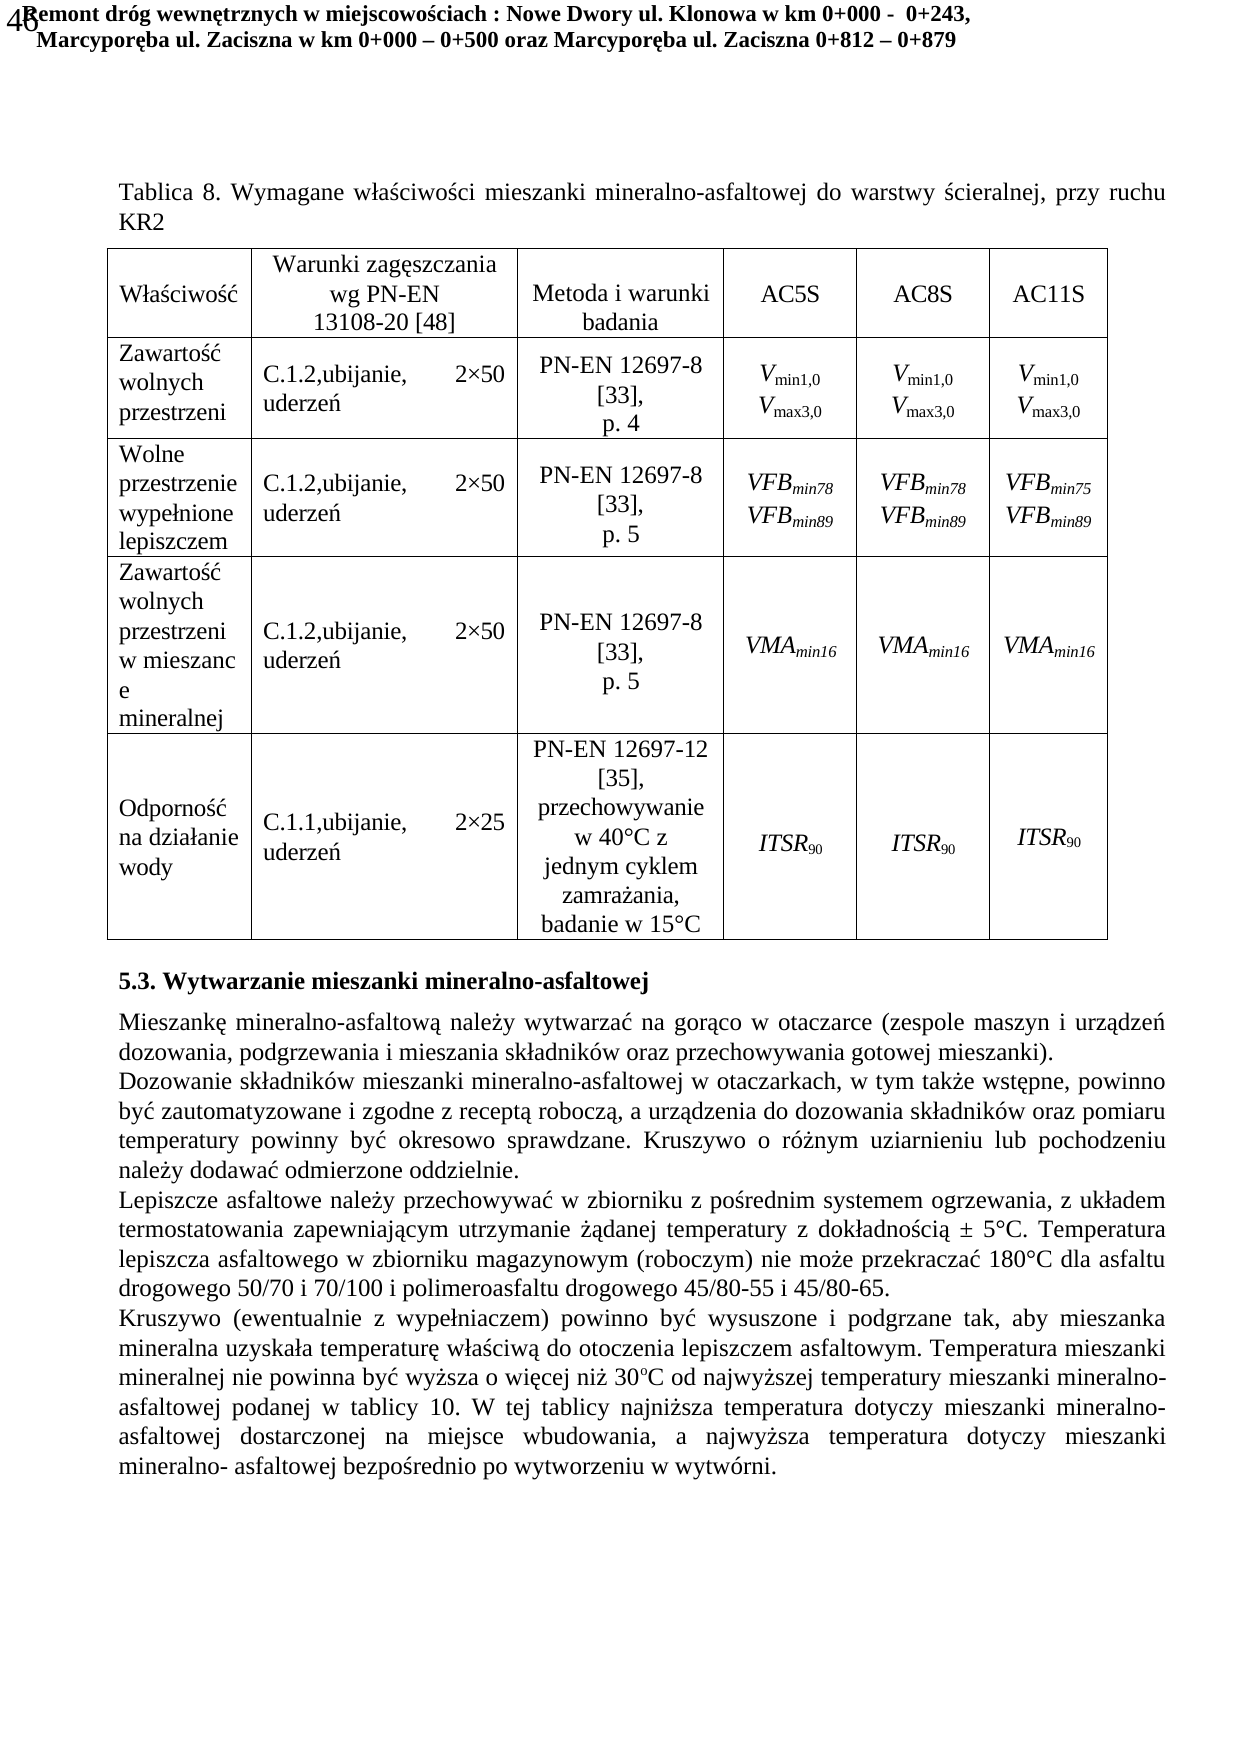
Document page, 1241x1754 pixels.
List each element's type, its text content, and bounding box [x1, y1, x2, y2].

table_cell VFBmin75 VFBmin89 [990, 439, 1107, 556]
table_cell C.1.2,ubijanie, 2×50 uderzeń [252, 439, 517, 556]
table_header Metoda i warunki badania [518, 249, 723, 337]
table_cell Zawartość wolnych przestrzeni w mieszanc e mineralnej [108, 557, 251, 732]
table_header AC11S [990, 249, 1107, 337]
table_header Właściwość [108, 249, 251, 337]
text Lepiszcze asfaltowe należy przechowywać w zbiorniku z pośrednim systemem ogrzewania, z układem termostatowania zapewniającym utrzymanie żądanej temperatury z dokładnością ± 5°C. Temperatura lepiszcza asfaltowego w zbiorniku magazynowym (roboczym) nie może przekraczać 180°C dla asfaltu drogowego 50/70 i 70/100 i polimeroasfaltu drogowego 45/80-55 i 45/80-65. [118, 1185, 1167, 1302]
table_cell VMAmin16 [857, 557, 989, 732]
table_cell ITSR90 [990, 734, 1107, 939]
text Kruszywo (ewentualnie z wypełniaczem) powinno być wysuszone i podgrzane tak, aby mieszanka mineralna uzyskała temperaturę właściwą do otoczenia lepiszczem asfaltowym. Temperatura mieszanki mineralnej nie powinna być wyższa o więcej niż 30oC od najwyższej temperatury mieszanki mineralno- asfaltowej podanej w tablicy 10. W tej tablicy najniższa temperatura dotyczy mieszanki mineralno- asfaltowej dostarczonej na miejsce wbudowania, a najwyższa temperatura dotyczy mieszanki mineralno- asfaltowej bezpośrednio po wytworzeniu w wytwórni. [118, 1303, 1167, 1480]
text Mieszankę mineralno-asfaltową należy wytwarzać na gorąco w otaczarce (zespole maszyn i urządzeń dozowania, podgrzewania i mieszania składników oraz przechowywania gotowej mieszanki). [118, 1007, 1167, 1066]
table_cell VFBmin78 VFBmin89 [724, 439, 856, 556]
table_cell VFBmin78 VFBmin89 [857, 439, 989, 556]
table_cell ITSR90 [724, 734, 856, 939]
table_cell Odporność na działanie wody [108, 734, 251, 939]
table_header Warunki zagęszczania wg PN-EN 13108-20 [48] [252, 249, 517, 337]
table_header AC8S [857, 249, 989, 337]
text Tablica 8. Wymagane właściwości mieszanki mineralno-asfaltowej do warstwy ścieralnej, przy ruchu KR2 [118, 177, 1167, 235]
table_cell PN-EN 12697-12 [35], przechowywanie w 40°C z jednym cyklem zamrażania, badanie w 15°C [518, 734, 723, 939]
table_cell PN-EN 12697-8 [33], p. 5 [518, 439, 723, 556]
text Dozowanie składników mieszanki mineralno-asfaltowej w otaczarkach, w tym także wstępne, powinno być zautomatyzowane i zgodne z receptą roboczą, a urządzenia do dozowania składników oraz pomiaru temperatury powinny być okresowo sprawdzane. Kruszywo o różnym uziarnieniu lub pochodzeniu należy dodawać odmierzone oddzielnie. [118, 1066, 1167, 1184]
table_cell ITSR90 [857, 734, 989, 939]
table_cell C.1.2,ubijanie, 2×50 uderzeń [252, 338, 517, 438]
table_cell VMAmin16 [724, 557, 856, 732]
table_cell VMAmin16 [990, 557, 1107, 732]
table_cell PN-EN 12697-8 [33], p. 5 [518, 557, 723, 732]
table_cell PN-EN 12697-8 [33], p. 4 [518, 338, 723, 438]
subtitle Wytwarzanie mieszanki mineralno-asfaltowej [118, 966, 1178, 994]
table_cell Zawartość wolnych przestrzeni [108, 338, 251, 438]
table_cell Vmin1,0 Vmax3,0 [724, 338, 856, 438]
table_cell Wolne przestrzenie wypełnione lepiszczem [108, 439, 251, 556]
table_cell Vmin1,0 Vmax3,0 [857, 338, 989, 438]
table_header AC5S [724, 249, 856, 337]
table_cell Vmin1,0 Vmax3,0 [990, 338, 1107, 438]
table_cell C.1.1,ubijanie, 2×25 uderzeń [252, 734, 517, 939]
table_cell C.1.2,ubijanie, 2×50 uderzeń [252, 557, 517, 732]
